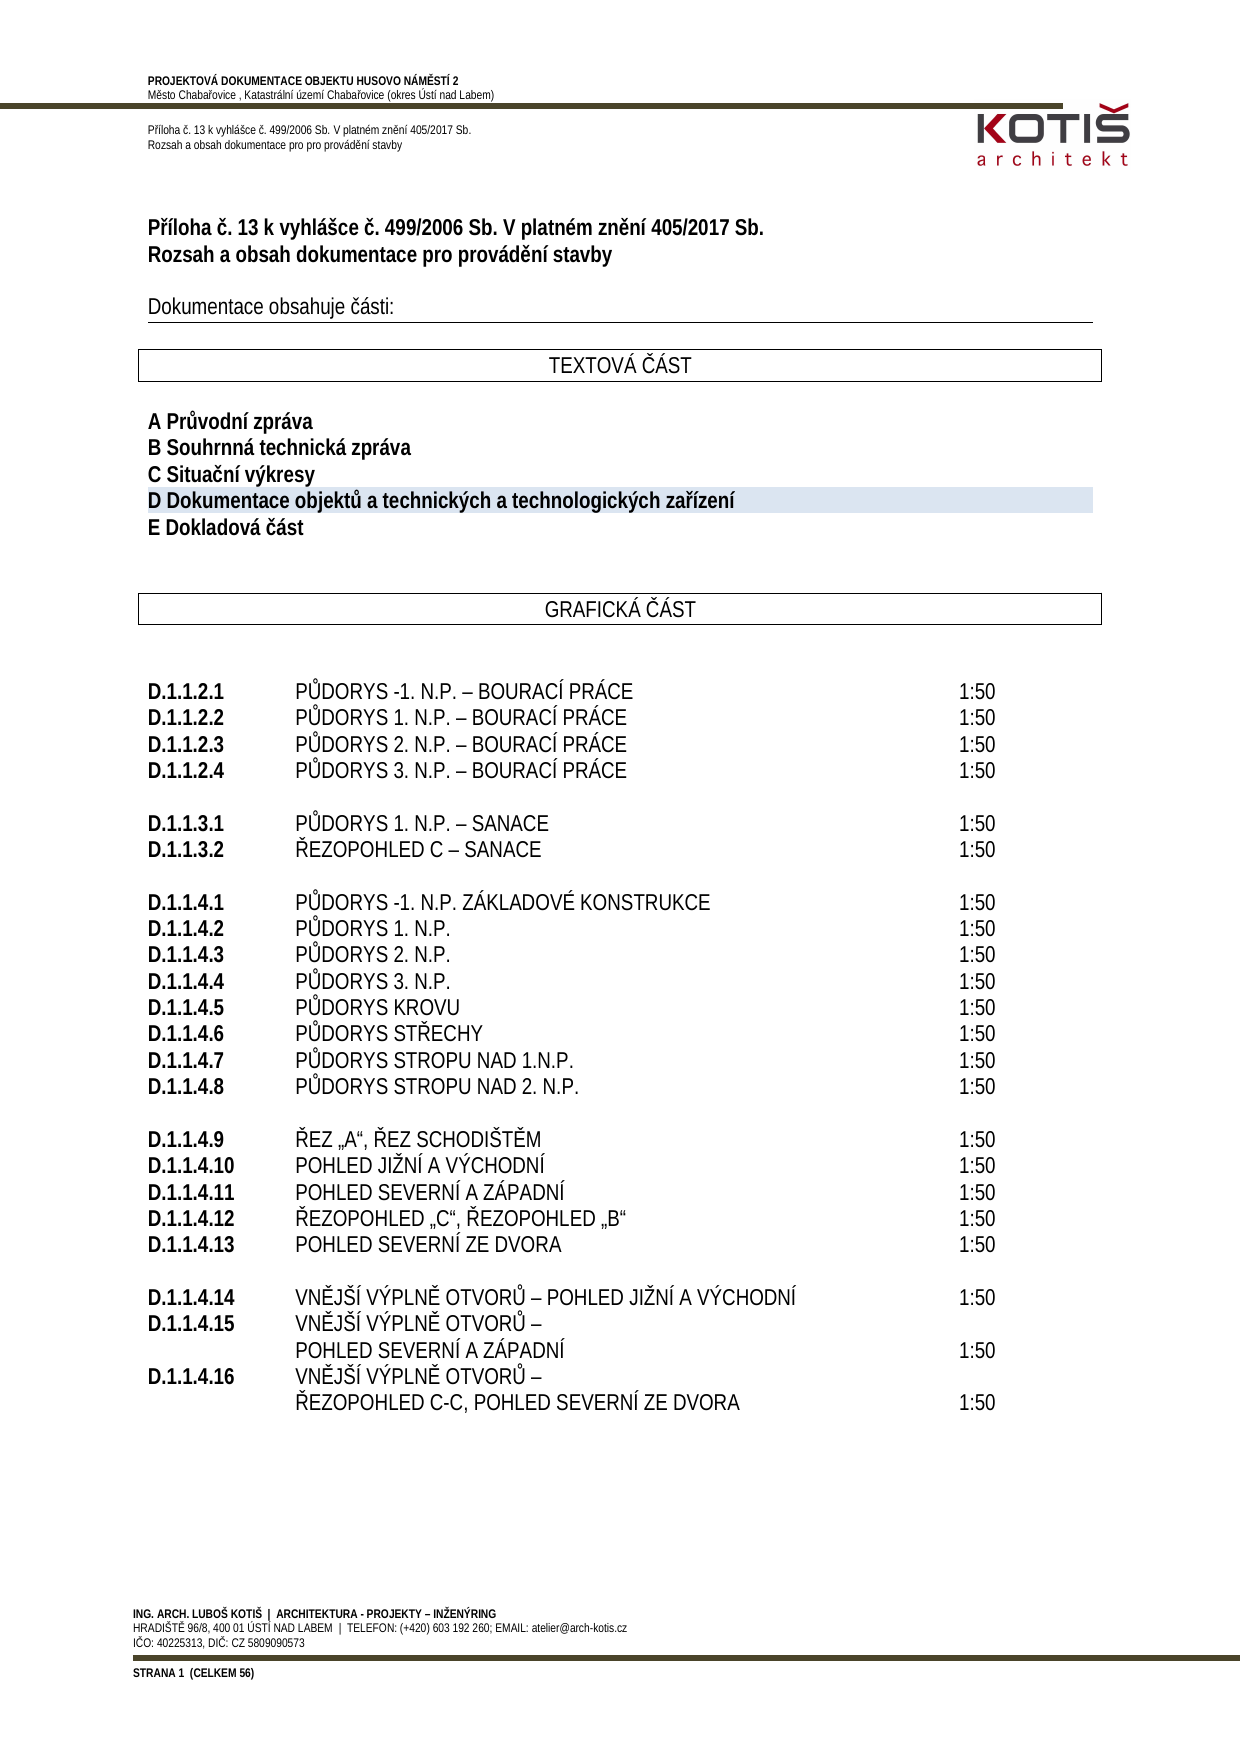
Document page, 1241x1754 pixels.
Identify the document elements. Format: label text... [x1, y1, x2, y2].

text POHLED SEVERNÍ A ZÁPADNÍ 1:50 [221, 1337, 1093, 1363]
text D.1.1.2.3 PŮDORYS 2. N.P. – BOURACÍ PRÁCE 1:50 [148, 731, 1093, 757]
text Grafická část [139, 594, 1101, 624]
text D.1.1.2.1 PŮDORYS -1. N.P. – BOURACÍ PRÁCE 1:50 [148, 678, 1093, 704]
text D.1.1.4.6 PŮDORYS STŘECHY 1:50 [148, 1020, 1093, 1047]
text D.1.1.4.16 VNĚJŠÍ VÝPLNĚ OTVORŮ – [148, 1363, 1093, 1389]
text D.1.1.2.4 PŮDORYS 3. N.P. – BOURACÍ PRÁCE 1:50 [148, 757, 1093, 783]
text B Souhrnná technická zpráva [148, 434, 1093, 461]
text D Dokumentace objektů a technických a technologických zařízení [148, 487, 1093, 513]
text Rozsah a obsah dokumentace pro provádění stavby [148, 241, 1093, 267]
text D.1.1.4.1 PŮDORYS -1. N.P. ZÁKLADOVÉ KONSTRUKCE 1:50 [148, 889, 1093, 915]
text C Situační výkresy [148, 461, 1093, 487]
text D.1.1.4.15 VNĚJŠÍ VÝPLNĚ OTVORŮ – [148, 1310, 1093, 1337]
text D.1.1.4.14 VNĚJŠÍ VÝPLNĚ OTVORŮ – POHLED JIŽNÍ A VÝCHODNÍ 1:50 [148, 1284, 1093, 1310]
text D.1.1.4.4 PŮDORYS 3. N.P. 1:50 [148, 968, 1093, 994]
text D.1.1.4.12 ŘEZOPOHLED „C“, ŘEZOPOHLED „B“ 1:50 [148, 1205, 1093, 1231]
text D.1.1.4.13 POHLED SEVERNÍ ZE DVORA 1:50 [148, 1231, 1093, 1258]
text D.1.1.4.10 POHLED JIŽNÍ A VÝCHODNÍ 1:50 [148, 1152, 1093, 1178]
picture [973, 99, 1132, 170]
text D.1.1.4.7 PŮDORYS STROPU NAD 1.N.P. 1:50 [148, 1047, 1093, 1073]
text Příloha č. 13 k vyhlášce č. 499/2006 Sb. V platném znění 405/2017 Sb. [148, 214, 1093, 241]
text D.1.1.4.2 PŮDORYS 1. N.P. 1:50 [148, 915, 1093, 941]
text D.1.1.2.2 PŮDORYS 1. N.P. – BOURACÍ PRÁCE 1:50 [148, 704, 1093, 731]
text D.1.1.4.3 PŮDORYS 2. N.P. 1:50 [148, 941, 1093, 968]
text A Průvodní zpráva [148, 408, 1093, 434]
text D.1.1.3.1 PŮDORYS 1. N.P. – SANACE 1:50 [148, 809, 1093, 836]
text D.1.1.4.8 PŮDORYS STROPU NAD 2. N.P. 1:50 [148, 1073, 1093, 1099]
text D.1.1.4.11 POHLED SEVERNÍ A ZÁPADNÍ 1:50 [148, 1178, 1093, 1205]
text ŘEZOPOHLED C-C, POHLED SEVERNÍ ZE DVORA 1:50 [221, 1389, 1093, 1416]
text Textová část [139, 350, 1101, 381]
text D.1.1.3.2 ŘEZOPOHLED C – SANACE 1:50 [148, 836, 1093, 862]
text Dokumentace obsahuje části: [148, 293, 1093, 322]
text E Dokladová část [148, 513, 1093, 540]
text D.1.1.4.9 ŘEZ „A“, ŘEZ SCHODIŠTĚM 1:50 [148, 1126, 1093, 1152]
text D.1.1.4.5 PŮDORYS KROVU 1:50 [148, 994, 1093, 1020]
